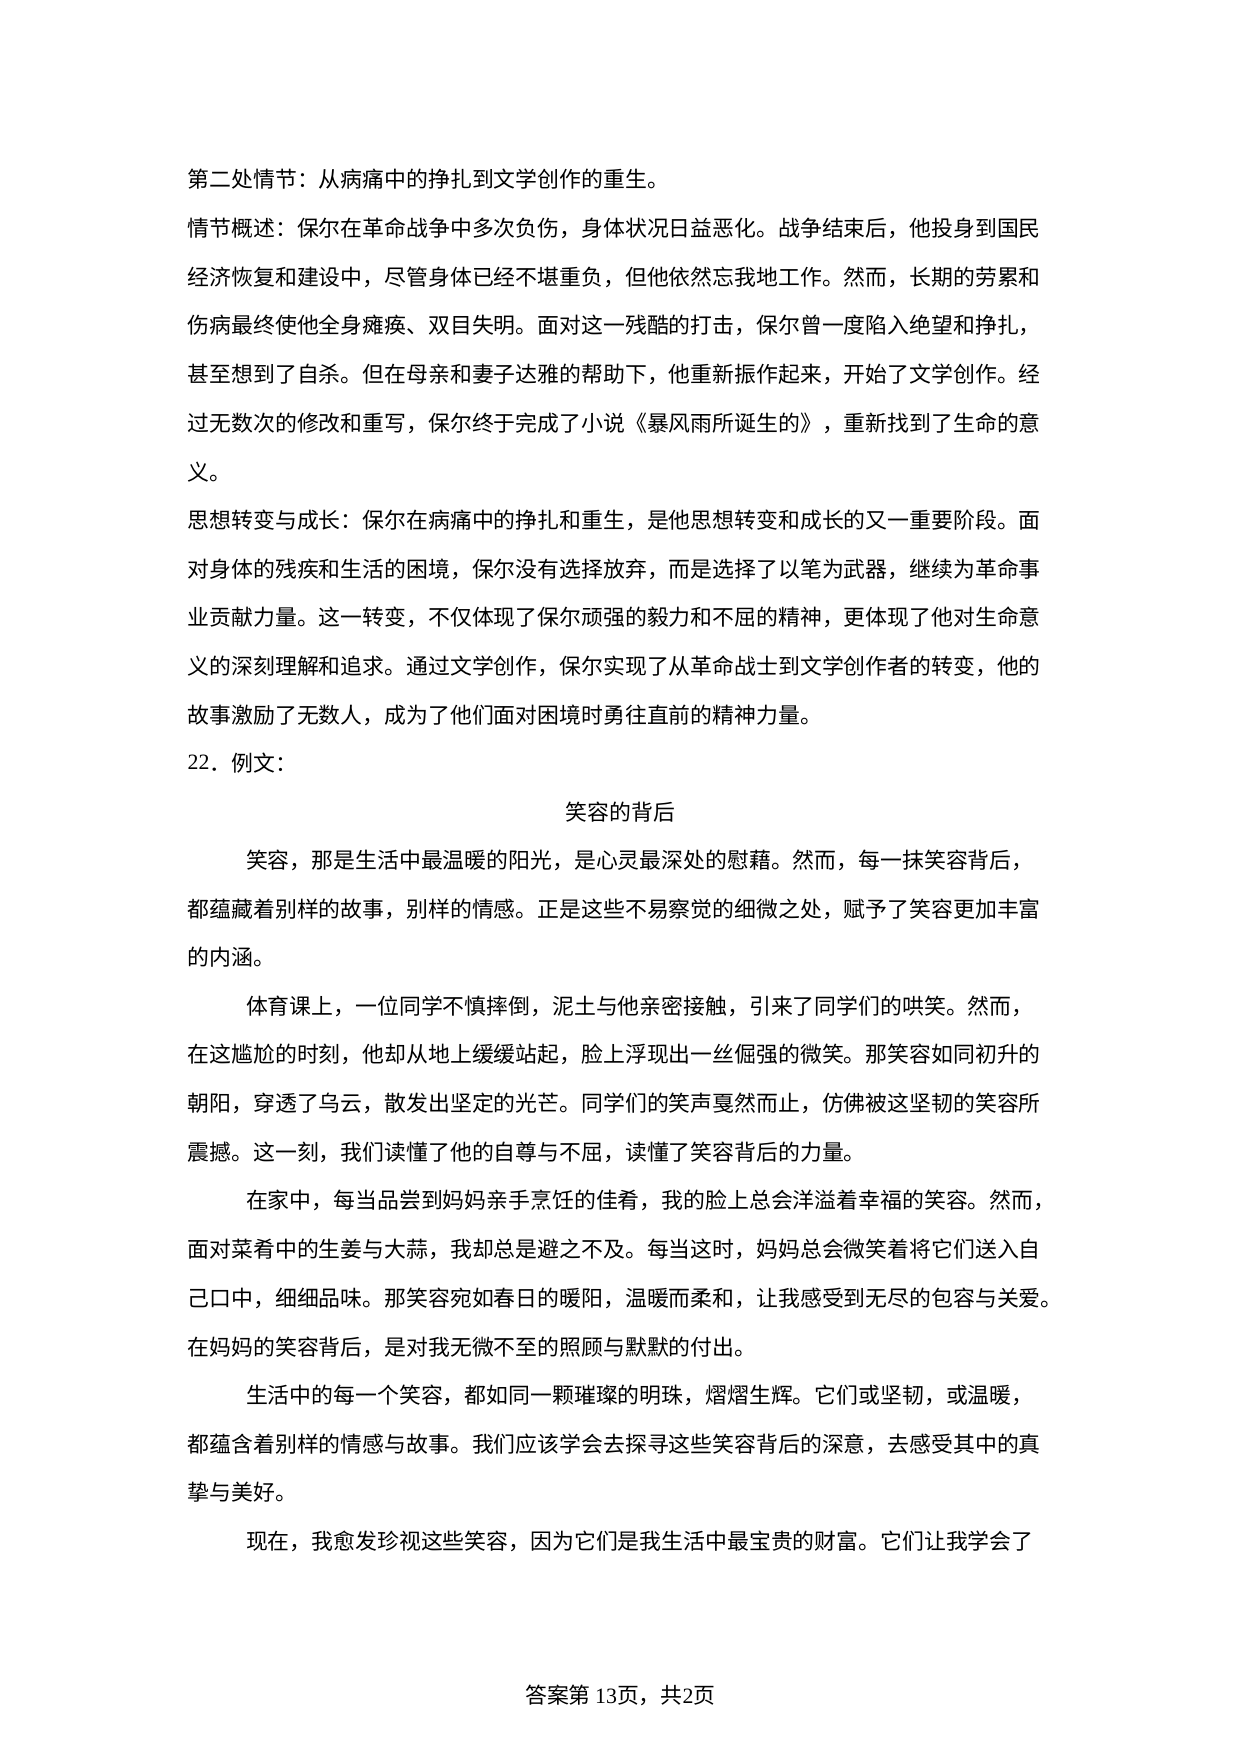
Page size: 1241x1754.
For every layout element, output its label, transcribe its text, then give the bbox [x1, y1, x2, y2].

text 笑容，那是生活中最温暖的阳光，是心灵最深处的慰藉。然而，每一抹笑容背后，都蕴藏着别样的故事，别样的情感。正是这些不易察觉的细微之处，赋予了笑容更加丰富的内涵。 [187, 842, 1053, 972]
text 笑容的背后 [187, 794, 1053, 827]
text 生活中的每一个笑容，都如同一颗璀璨的明珠，熠熠生辉。它们或坚韧，或温暖，都蕴含着别样的情感与故事。我们应该学会去探寻这些笑容背后的深意，去感受其中的真挚与美好。 [187, 1377, 1053, 1507]
text 第二处情节：从病痛中的挣扎到文学创作的重生。 [187, 162, 1053, 194]
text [187, 1523, 1053, 1556]
text 情节概述：保尔在革命战争中多次负伤，身体状况日益恶化。战争结束后，他投身到国民经济恢复和建设中，尽管身体已经不堪重负，但他依然忘我地工作。然而，长期的劳累和伤病最终使他全身瘫痪、双目失明。面对这一残酷的打击，保尔曾一度陷入绝望和挣扎，甚至想到了自杀。但在母亲和妻子达雅的帮助下，他重新振作起来，开始了文学创作。经过无数次的修改和重写，保尔终于完成了小说《暴风雨所诞生的》，重新找到了生命的意义。 [187, 210, 1053, 487]
text 体育课上，一位同学不慎摔倒，泥土与他亲密接触，引来了同学们的哄笑。然而，在这尴尬的时刻，他却从地上缓缓站起，脸上浮现出一丝倔强的微笑。那笑容如同初升的朝阳，穿透了乌云，散发出坚定的光芒。同学们的笑声戛然而止，仿佛被这坚韧的笑容所震撼。这一刻，我们读懂了他的自尊与不屈，读懂了笑容背后的力量。 [187, 988, 1053, 1167]
text 22．例文： [187, 746, 1053, 778]
text 在家中，每当品尝到妈妈亲手烹饪的佳肴，我的脸上总会洋溢着幸福的笑容。然而，面对菜肴中的生姜与大蒜，我却总是避之不及。每当这时，妈妈总会微笑着将它们送入自己口中，细细品味。那笑容宛如春日的暖阳，温暖而柔和，让我感受到无尽的包容与关爱。在妈妈的笑容背后，是对我无微不至的照顾与默默的付出。 [187, 1183, 1053, 1362]
text 思想转变与成长：保尔在病痛中的挣扎和重生，是他思想转变和成长的又一重要阶段。面对身体的残疾和生活的困境，保尔没有选择放弃，而是选择了以笔为武器，继续为革命事业贡献力量。这一转变，不仅体现了保尔顽强的毅力和不屈的精神，更体现了他对生命意义的深刻理解和追求。通过文学创作，保尔实现了从革命战士到文学创作者的转变，他的故事激励了无数人，成为了他们面对困境时勇往直前的精神力量。 [187, 502, 1053, 730]
